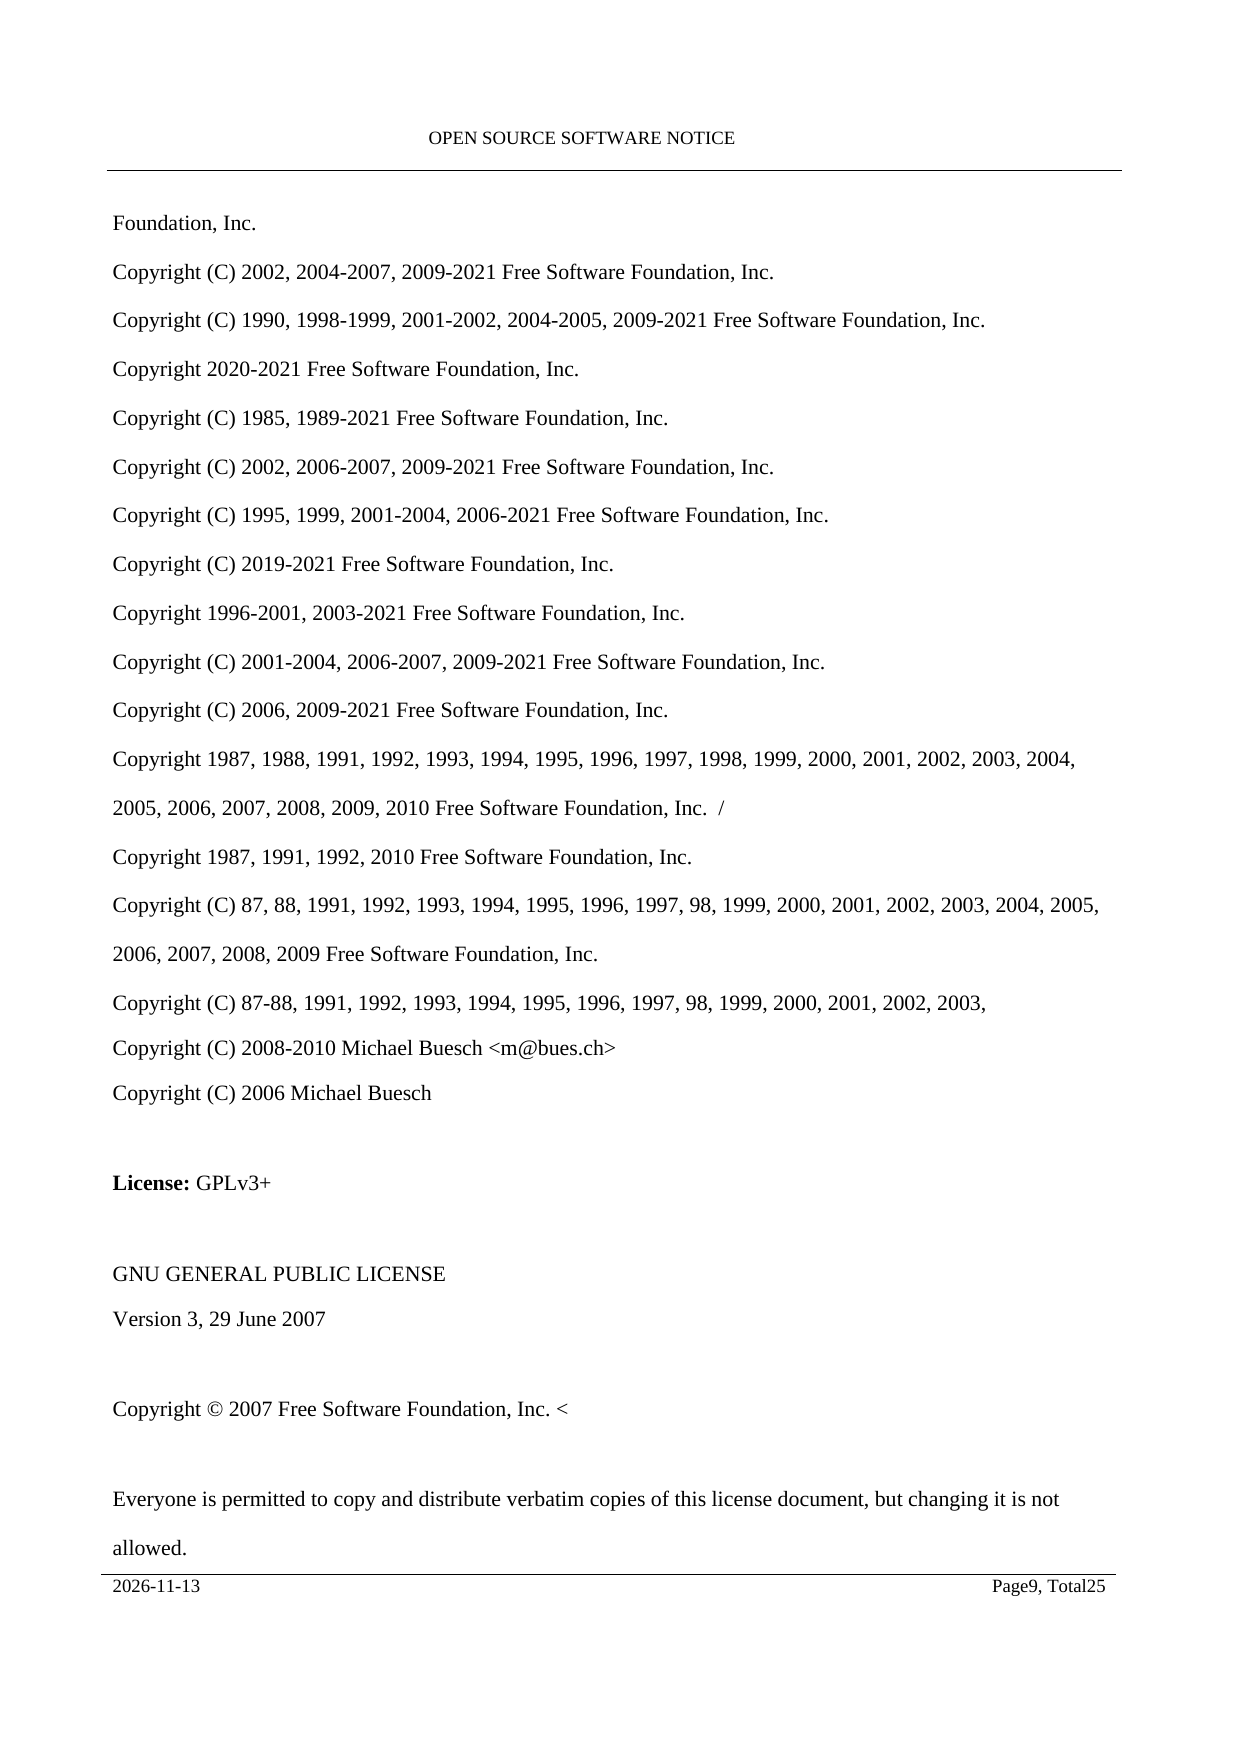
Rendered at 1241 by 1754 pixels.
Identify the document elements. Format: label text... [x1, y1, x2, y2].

text GNU GENERAL PUBLIC LICENSE [112, 1257, 1128, 1289]
text Copyright © 2007 Free Software Foundation, Inc. < [112, 1392, 1128, 1425]
text Version 3, 29 June 2007 [112, 1302, 1128, 1334]
text License: GPLv3+ [112, 1167, 1128, 1199]
text Copyright (C) 2006 Michael Buesch [112, 1077, 1128, 1109]
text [112, 206, 1128, 1019]
text Everyone is permitted to copy and distribute verbatim copies of this license document, but changing it is not allowed. [112, 1482, 1128, 1564]
text Copyright (C) 2008-2010 Michael Buesch <m@bues.ch> [112, 1031, 1128, 1064]
